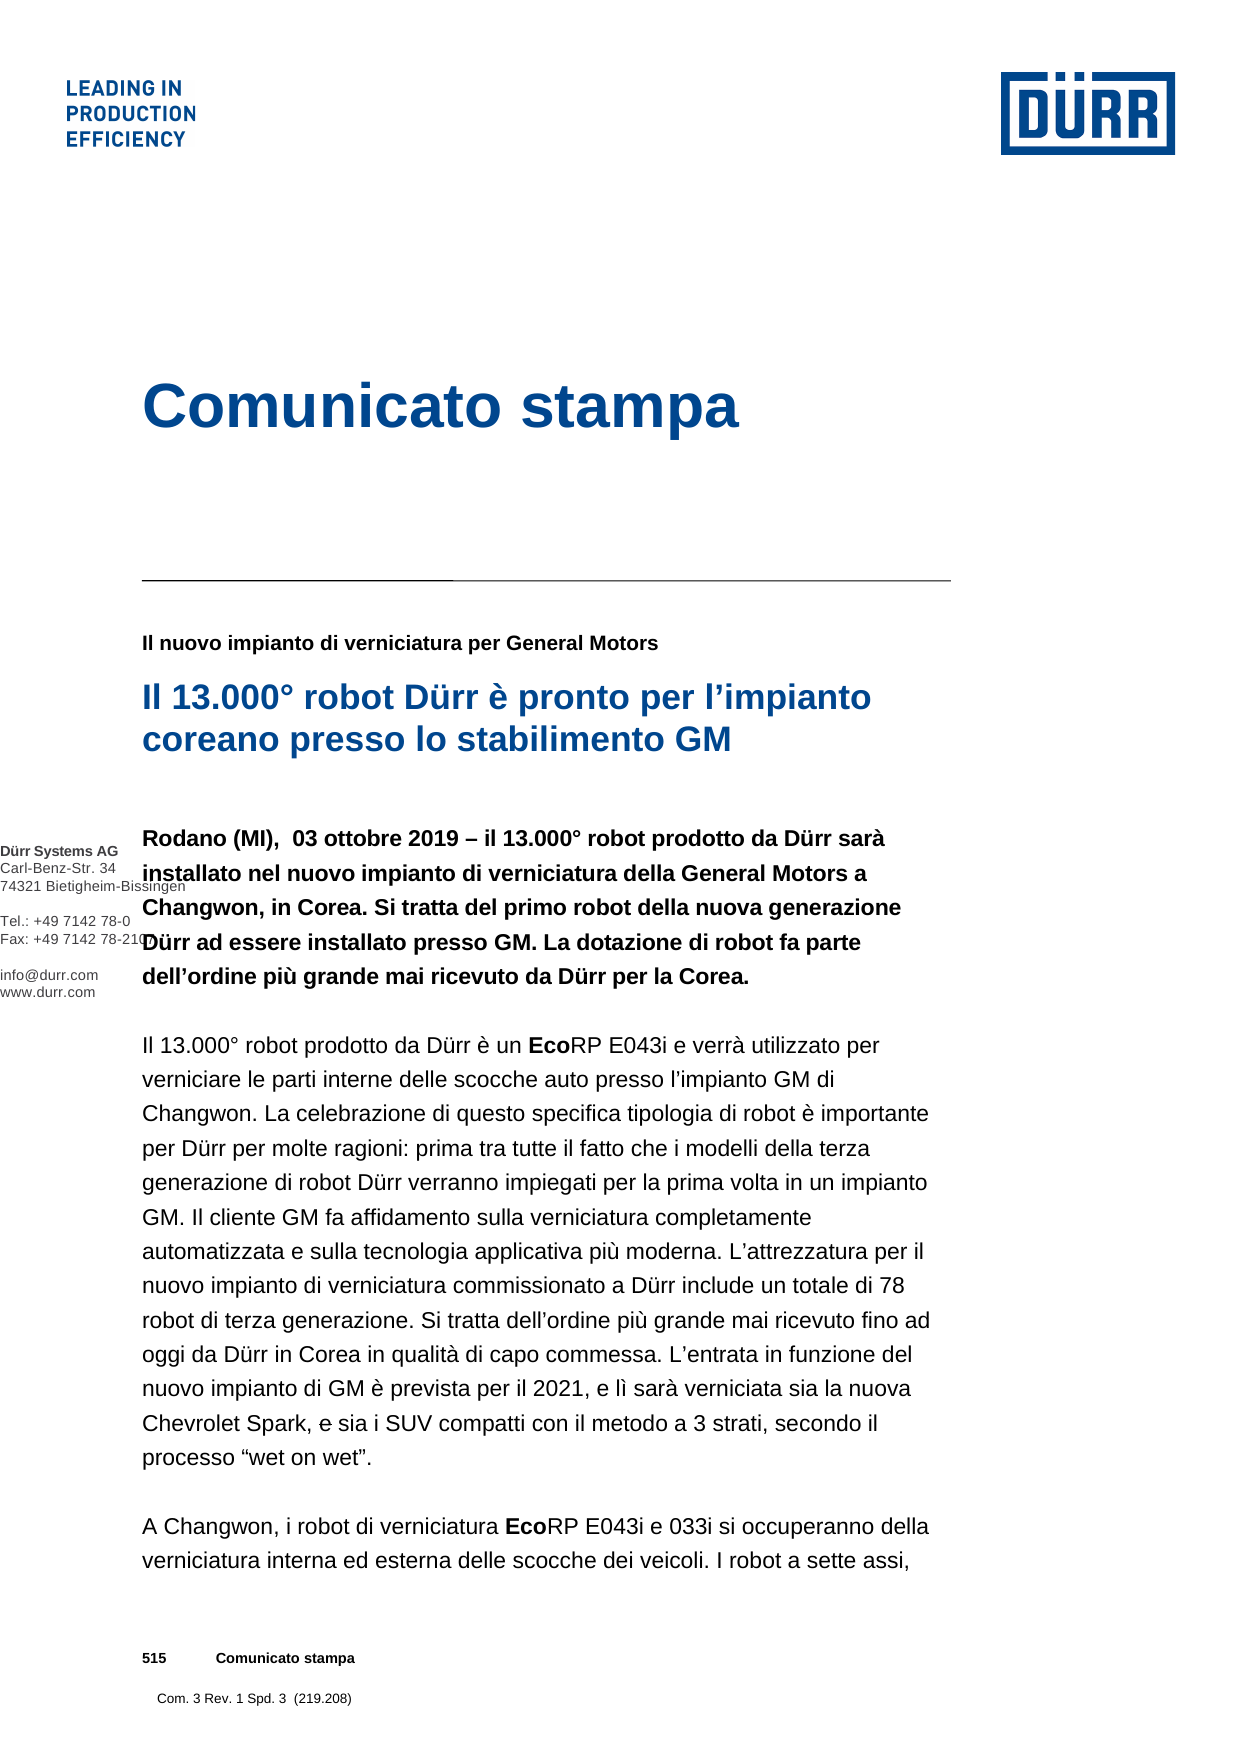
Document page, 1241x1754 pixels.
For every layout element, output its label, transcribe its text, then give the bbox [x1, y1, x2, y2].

text Rodano (MI), 03 ottobre 2019 – il 13.000° robot prodotto da Dürr sarà installato nel nuovo impianto di verniciatura della General Motors a Changwon, in Corea. Si tratta del primo robot della nuova generazione Dürr ad essere installato presso GM. La dotazione di robot fa parte dell’ordine più grande mai ricevuto da Dürr per la Corea. [142, 817, 951, 989]
text Il 13.000° robot prodotto da Dürr è un EcoRP E043i e verrà utilizzato per verniciare le parti interne delle scocche auto presso l’impianto GM di Changwon. La celebrazione di questo specifica tipologia di robot è importante per Dürr per molte ragioni: prima tra tutte il fatto che i modelli della terza generazione di robot Dürr verranno impiegati per la prima volta in un impianto GM. Il cliente GM fa affidamento sulla verniciatura completamente automatizzata e sulla tecnologia applicativa più moderna. L’attrezzatura per il nuovo impianto di verniciatura commissionato a Dürr include un totale di 78 robot di terza generazione. Si tratta dell’ordine più grande mai ricevuto fino ad oggi da Dürr in Corea in qualità di capo commessa. L’entrata in funzione del nuovo impianto di GM è prevista per il 2021, e lì sarà verniciata sia la nuova Chevrolet Spark, e sia i SUV compatti con il metodo a 3 strati, secondo il processo “wet on wet”. [142, 1023, 951, 1470]
picture [1001, 72, 1175, 155]
text Comunicato stampa [142, 366, 951, 441]
text Il 13.000° robot Dürr è pronto per l’impianto coreano presso lo stabilimento GM [142, 676, 951, 759]
text Il nuovo impianto di verniciatura per General Motors [142, 628, 951, 655]
picture [67, 80, 196, 147]
